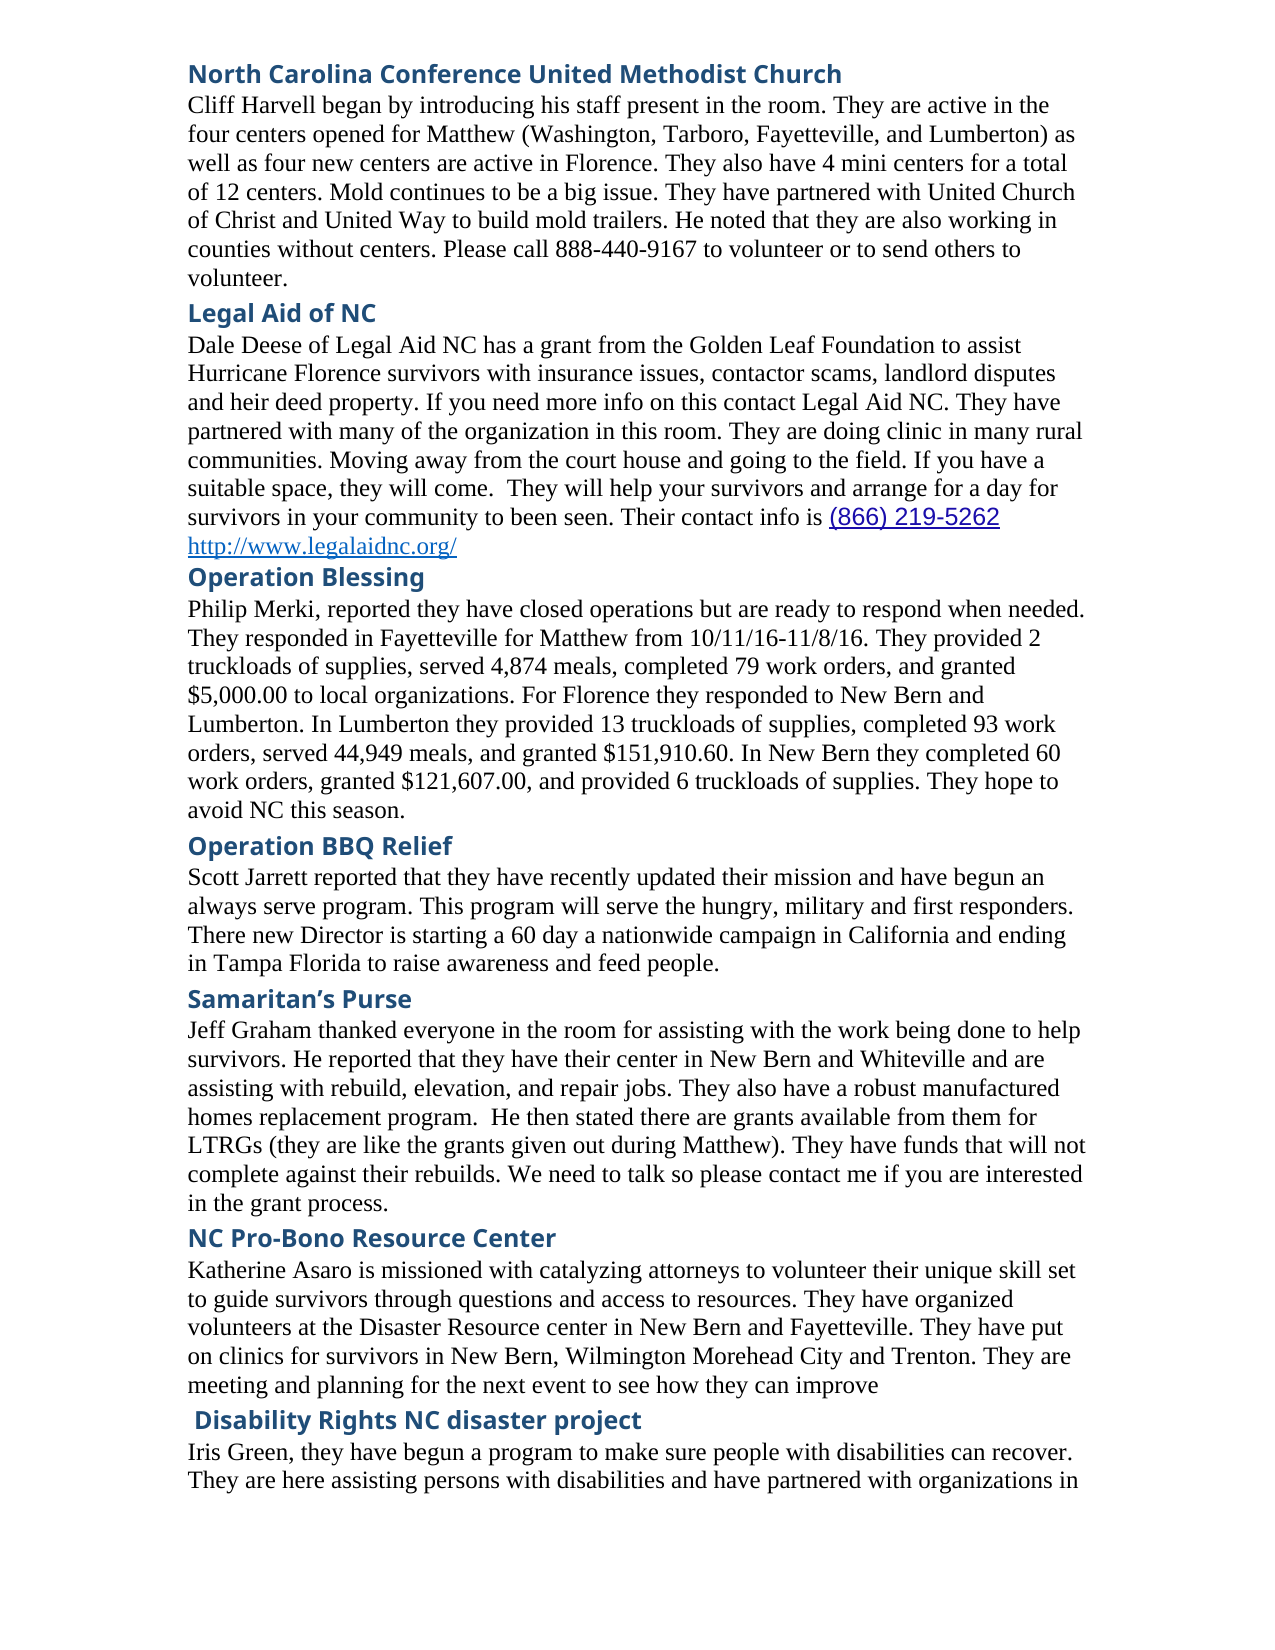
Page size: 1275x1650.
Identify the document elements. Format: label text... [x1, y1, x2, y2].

subtitle Legal Aid of NC [187, 296, 1087, 330]
text Scott Jarrett reported that they have recently updated their mission and have begun an always serve program. This program will serve the hungry, military and first responders. [187, 862, 1087, 920]
subtitle Samaritan’s Purse [187, 981, 1087, 1015]
text There new Director is starting a 60 day a nationwide campaign in California and ending in Tampa Florida to raise awareness and feed people. [187, 920, 1087, 977]
subtitle NC Pro-Bono Resource Center [187, 1221, 1087, 1255]
text Dale Deese of Legal Aid NC has a grant from the Golden Leaf Foundation to assist Hurricane Florence survivors with insurance issues, contactor scams, landlord disputes and heir deed property. If you need more info on this contact Legal Aid NC. They have partnered with many of the organization in this room. They are doing clinic in many rural communities. Moving away from the court house and going to the field. If you have a suitable space, they will come. They will help your survivors and arrange for a day for survivors in your community to been seen. Their contact info is (866) 219-5262 http://www.legalaidnc.org/ [187, 330, 1087, 560]
subtitle North Carolina Conference United Methodist Church [187, 56, 1087, 90]
subtitle Disability Rights NC disaster project [187, 1403, 1087, 1437]
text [187, 1437, 1087, 1494]
text Cliff Harvell began by introducing his staff present in the room. They are active in the four centers opened for Matthew (Washington, Tarboro, Fayetteville, and Lumberton) as well as four new centers are active in Florence. They also have 4 mini centers for a total of 12 centers. Mold continues to be a big issue. They have partnered with United Church of Christ and United Way to build mold trailers. He noted that they are also working in counties without centers. Please call 888-440-9167 to volunteer or to send others to volunteer. [187, 90, 1087, 292]
text Operation Blessing [187, 560, 1087, 594]
text Jeff Graham thanked everyone in the room for assisting with the work being done to help survivors. He reported that they have their center in New Bern and Whiteville and are assisting with rebuild, elevation, and repair jobs. They also have a robust manufactured homes replacement program. He then stated there are grants available from them for LTRGs (they are like the grants given out during Matthew). They have funds that will not complete against their rebuilds. We need to talk so please contact me if you are interested in the grant process. [187, 1015, 1087, 1217]
text Katherine Asaro is missioned with catalyzing attorneys to volunteer their unique skill set to guide survivors through questions and access to resources. They have organized volunteers at the Disaster Resource center in New Bern and Fayetteville. They have put on clinics for survivors in New Bern, Wilmington Morehead City and Trenton. They are meeting and planning for the next event to see how they can improve [187, 1255, 1087, 1399]
text , reported they have closed operations but are ready to respond when needed. They responded in Fayetteville for Matthew from 10/11/16-11/8/16. They provided 2 truckloads of supplies, served 4,874 meals, completed 79 work orders, and granted $5,000.00 to local organizations. For Florence they responded to New Bern and Lumberton. In Lumberton they provided 13 truckloads of supplies, completed 93 work orders, served 44,949 meals, and granted $151,910.60. In New Bern they completed 60 work orders, granted $121,607.00, and provided 6 truckloads of supplies. They hope to avoid NC this season. [187, 594, 1087, 824]
subtitle Operation BBQ Relief [187, 828, 1087, 862]
